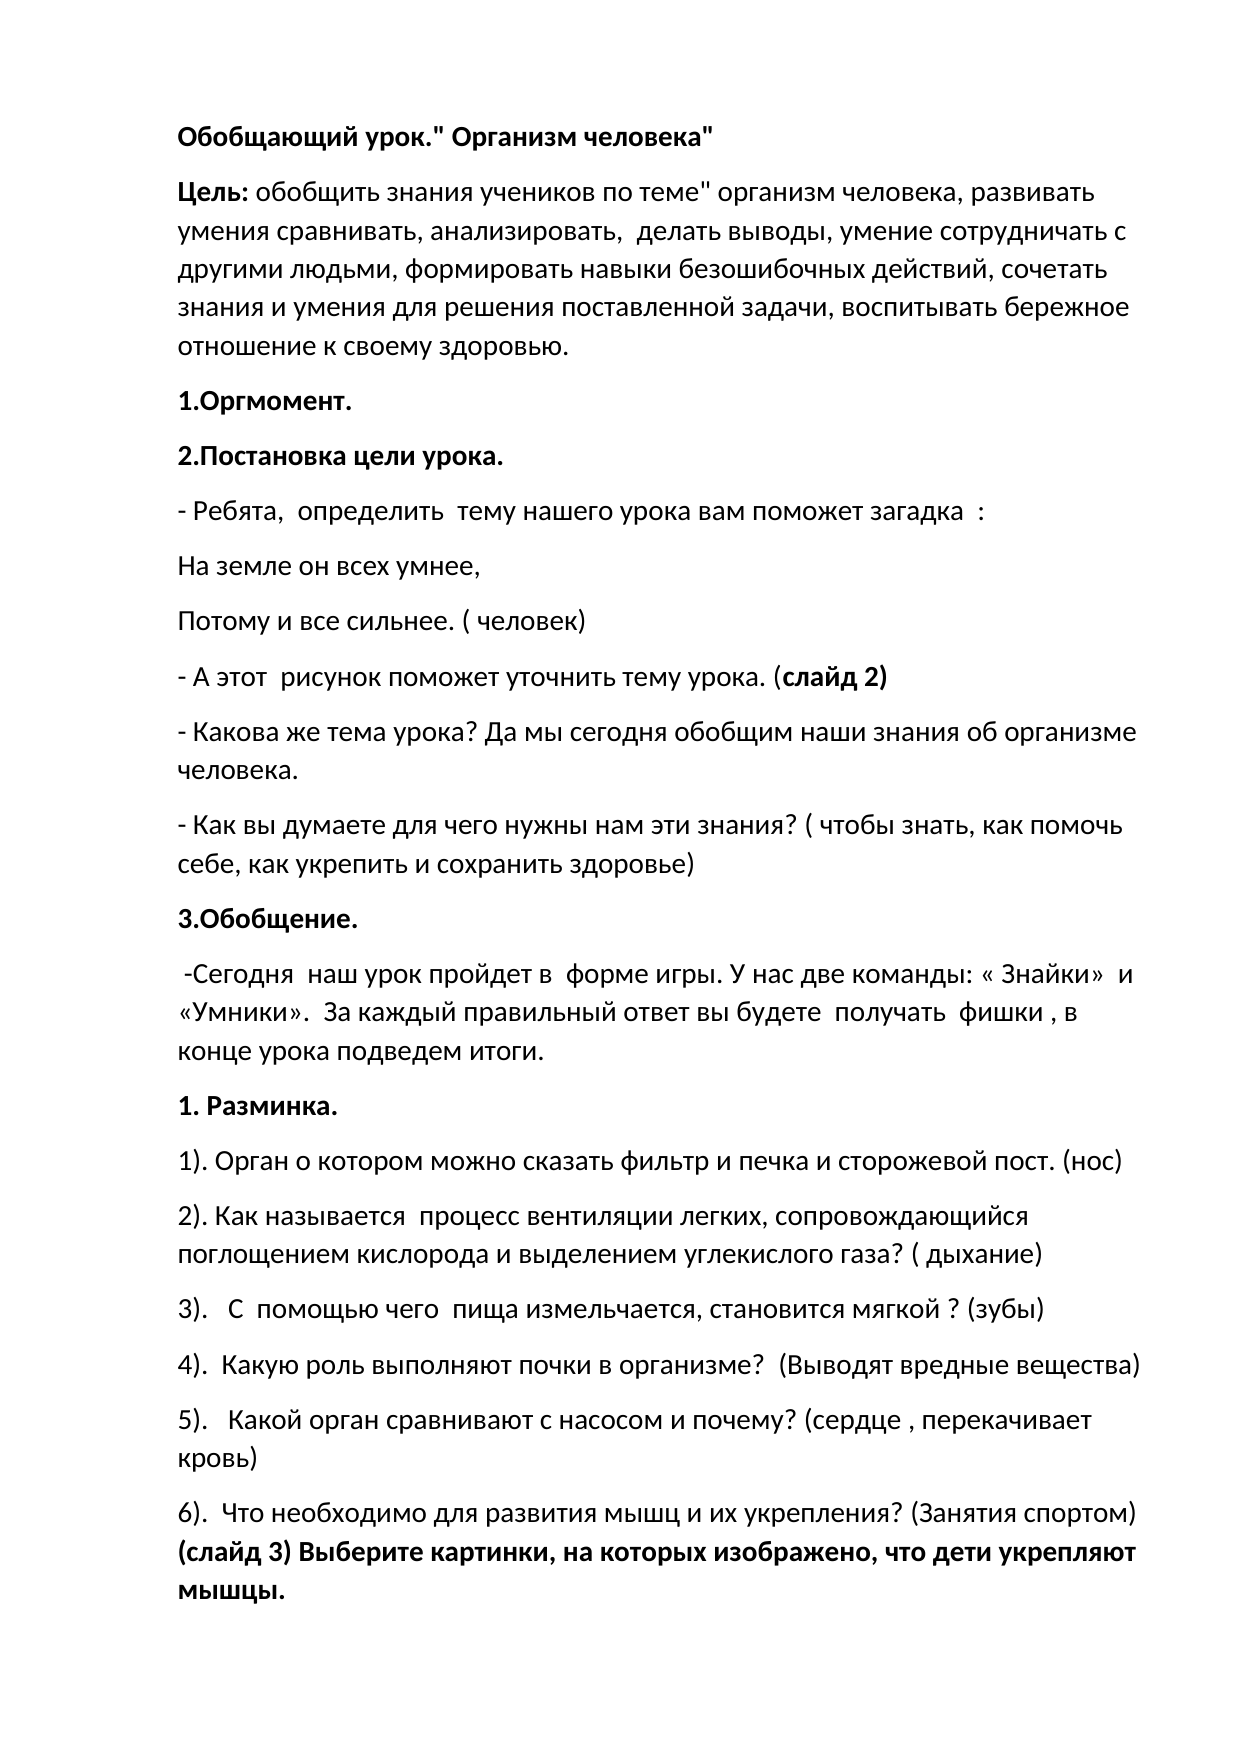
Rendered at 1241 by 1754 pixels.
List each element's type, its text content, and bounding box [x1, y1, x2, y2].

text - А этот рисунок поможет уточнить тему урока. (слайд 2) [177, 658, 1152, 693]
text 1.Оргмомент. [177, 382, 1152, 418]
text 1. Разминка. [177, 1087, 1152, 1122]
text 4). Какую роль выполняют почки в организме? (Выводят вредные вещества) [177, 1346, 1152, 1381]
text Потому и все сильнее. ( человек) [177, 602, 1152, 638]
text -Сегодня наш урок пройдет в форме игры. У нас две команды: « Знайки» и «Умники». За каждый правильный ответ вы будете получать фишки , в конце урока подведем итоги. [177, 955, 1152, 1067]
text - Как вы думаете для чего нужны нам эти знания? ( чтобы знать, как помочь себе, как укрепить и сохранить здоровье) [177, 806, 1152, 880]
text 2). Как называется процесс вентиляции легких, сопровождающийся поглощением кислорода и выделением углекислого газа? ( дыхание) [177, 1197, 1152, 1271]
text На земле он всех умнее, [177, 547, 1152, 583]
text Обобщающий урок." Организм человека" [177, 118, 1152, 154]
text 3.Обобщение. [177, 900, 1152, 935]
text - Ребята, определить тему нашего урока вам поможет загадка : [177, 492, 1152, 528]
text - Какова же тема урока? Да мы сегодня обобщим наши знания об организме человека. [177, 713, 1152, 787]
text 2.Постановка цели урока. [177, 437, 1152, 473]
text 1). Орган о котором можно сказать фильтр и печка и сторожевой пост. (нос) [177, 1142, 1152, 1178]
text Цель: обобщить знания учеников по теме" организм человека, развивать умения сравнивать, анализировать, делать выводы, умение сотрудничать с другими людьми, формировать навыки безошибочных действий, сочетать знания и умения для решения поставленной задачи, воспитывать бережное отношение к своему здоровью. [177, 173, 1152, 363]
text 5). Какой орган сравнивают с насосом и почему? (сердце , перекачивает кровь) [177, 1401, 1152, 1475]
text 3). С помощью чего пища измельчается, становится мягкой ? (зубы) [177, 1291, 1152, 1326]
text 6). Что необходимо для развития мышц и их укрепления? (Занятия спортом) (слайд 3) Выберите картинки, на которых изображено, что дети укрепляют мышцы. [177, 1494, 1152, 1607]
